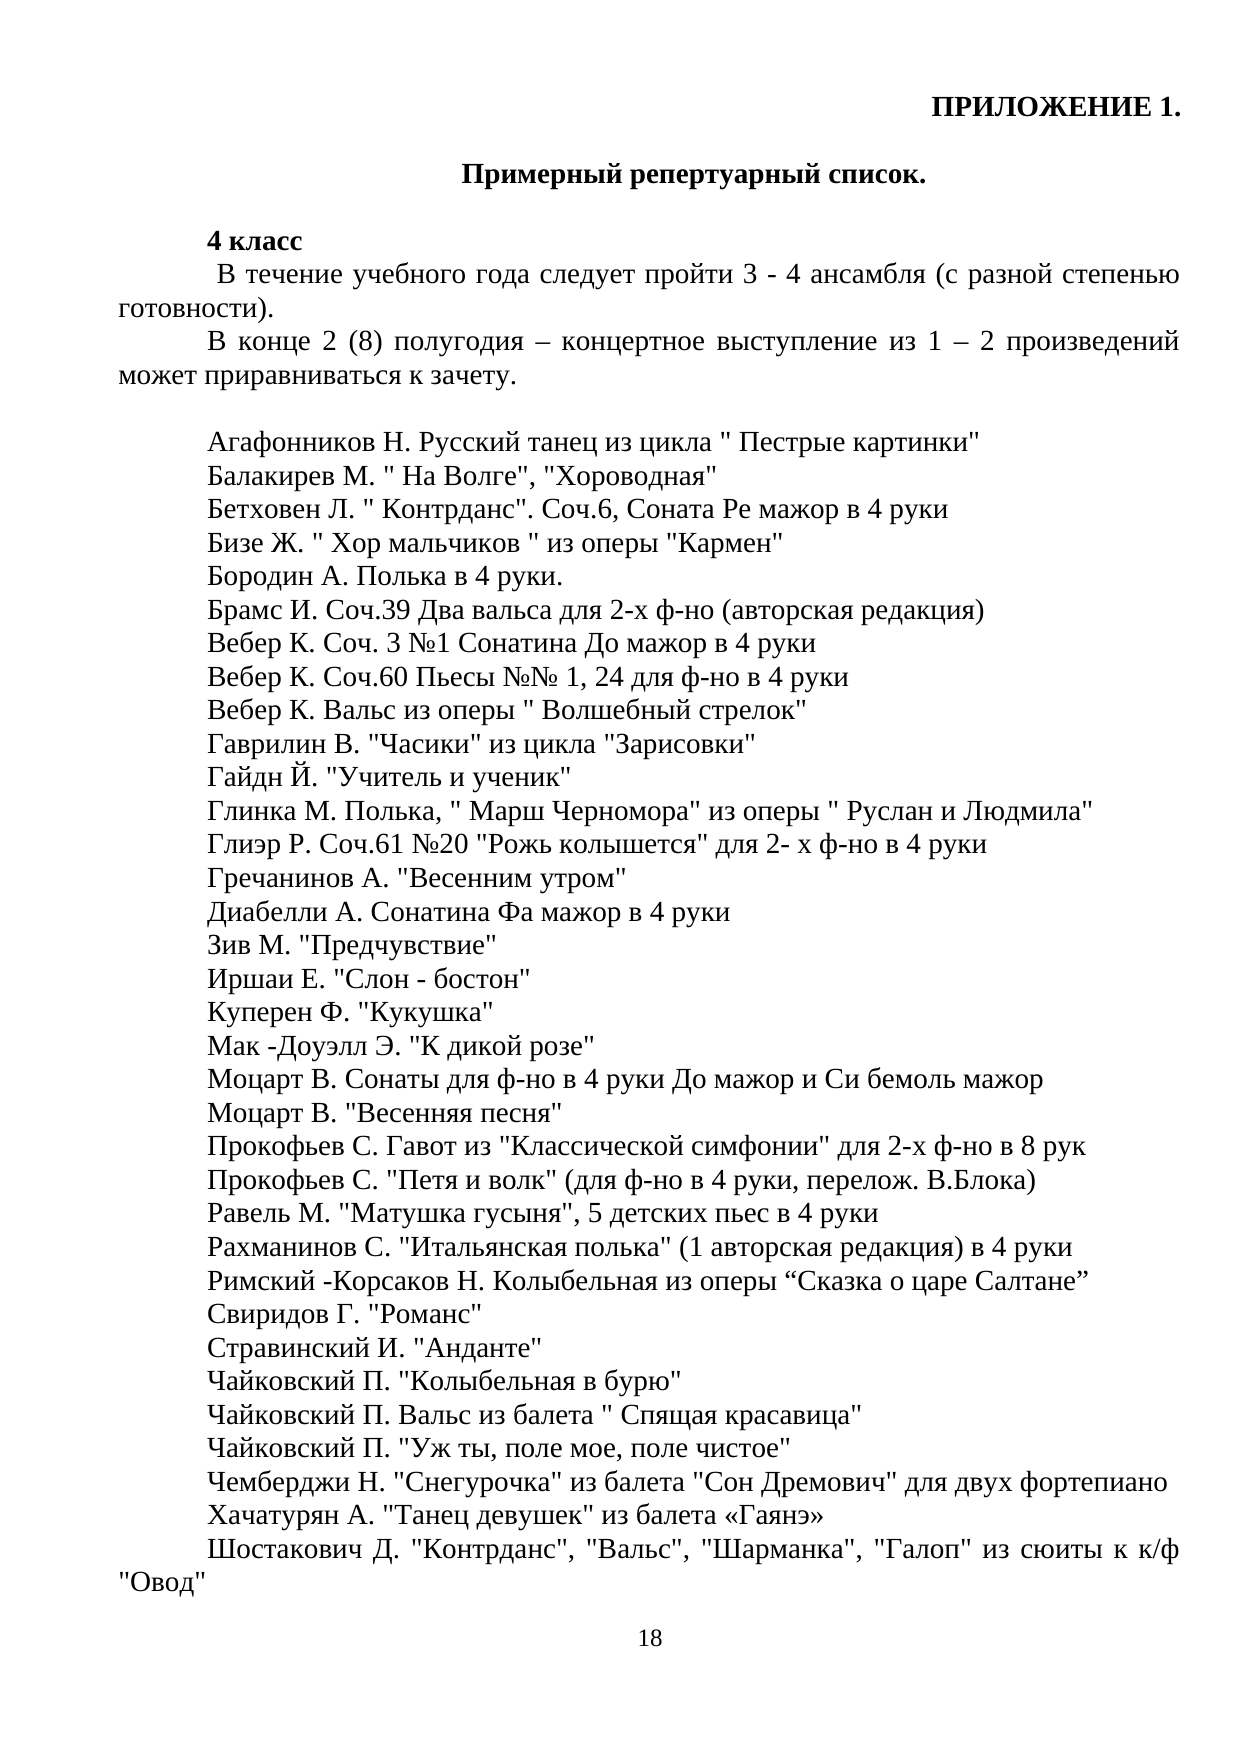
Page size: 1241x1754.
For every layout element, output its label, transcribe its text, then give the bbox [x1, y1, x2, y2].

text Гаврилин В. "Часики" из цикла "Зарисовки" [118, 726, 1181, 759]
text Моцарт В. Сонаты для ф-но в 4 руки До мажор и Си бемоль мажор [118, 1061, 1181, 1095]
text Моцарт В. "Весенняя песня" [118, 1095, 1181, 1128]
text Балакирев М. " На Волге", "Хороводная" [118, 458, 1181, 491]
text Примерный репертуарный список. [118, 156, 1181, 189]
text Равель М. "Матушка гусыня", 5 детских пьес в 4 руки [118, 1196, 1181, 1229]
text Вебер К. Соч. 3 №1 Сонатина До мажор в 4 руки [118, 625, 1181, 659]
text Диабелли A. Сонатина Фа мажор в 4 руки [118, 894, 1181, 927]
text Иршаи Е. "Слон - бостон" [118, 961, 1181, 994]
text Глинка М. Полька, " Марш Черномора" из оперы " Руслан и Людмила" [118, 793, 1181, 827]
text Гречанинов А. "Весенним утром" [118, 860, 1181, 894]
text Вебер К. Вальс из оперы " Волшебный стрелок" [118, 692, 1181, 726]
text Рахманинов С. "Итальянская полька" (1 авторская редакция) в 4 руки [118, 1229, 1181, 1263]
text Чайковский П. Вальс из балета " Спящая красавица" [118, 1397, 1181, 1430]
text Стравинский И. "Анданте" [118, 1330, 1181, 1363]
text ПРИЛОЖЕНИЕ 1. [118, 89, 1181, 122]
text Шостакович Д. "Контрданс", "Вальс", "Шарманка", "Галоп" из сюиты к к/ф "Овод" [118, 1531, 1181, 1598]
text Чайковский П. "Колыбельная в бурю" [118, 1363, 1181, 1397]
text 4 класс [118, 223, 1181, 256]
text Брамс И. Соч.39 Два вальса для 2-х ф-но (авторская редакция) [118, 592, 1181, 625]
text В течение учебного года следует пройти 3 - 4 ансамбля (с разной степенью готовности). [118, 256, 1181, 323]
text Глиэр Р. Соч.61 №20 "Рожь колышется" для 2- х ф-но в 4 руки [118, 827, 1181, 860]
text Бородин А. Полька в 4 руки. [118, 558, 1181, 592]
text В конце 2 (8) полугодия – концертное выступление из 1 – 2 произведений может приравниваться к зачету. [118, 323, 1181, 391]
text Гайдн Й. "Учитель и ученик" [118, 759, 1181, 793]
text Мак -Доуэлл Э. "К дикой розе" [118, 1028, 1181, 1061]
text Чайковский П. "Уж ты, поле мое, поле чистое" [118, 1430, 1181, 1464]
text Чемберджи Н. "Снегурочка" из балета "Сон Дремович" для двух фортепиано [118, 1464, 1181, 1497]
text Вебер К. Соч.60 Пьесы №№ 1, 24 для ф-но в 4 руки [118, 659, 1181, 692]
text Бизе Ж. " Хор мальчиков " из оперы "Кармен" [118, 525, 1181, 558]
text Бетховен Л. " Контрданс". Соч.6, Соната Ре мажор в 4 руки [118, 491, 1181, 525]
text Куперен Ф. "Кукушка" [118, 994, 1181, 1028]
text Римский -Корсаков Н. Колыбельная из оперы “Сказка о царе Салтане” [118, 1263, 1181, 1296]
text Прокофьев С. Гавот из "Классической симфонии" для 2-х ф-но в 8 рук [118, 1128, 1181, 1162]
text Агафонников Н. Русский танец из цикла " Пестрые картинки" [118, 424, 1181, 458]
text Зив М. "Предчувствие" [118, 927, 1181, 961]
text Свиридов Г. "Романс" [118, 1296, 1181, 1330]
text Прокофьев С. "Петя и волк" (для ф-но в 4 руки, перелож. В.Блока) [118, 1162, 1181, 1196]
text Хачатурян А. "Танец девушек" из балета «Гаянэ» [118, 1497, 1181, 1531]
